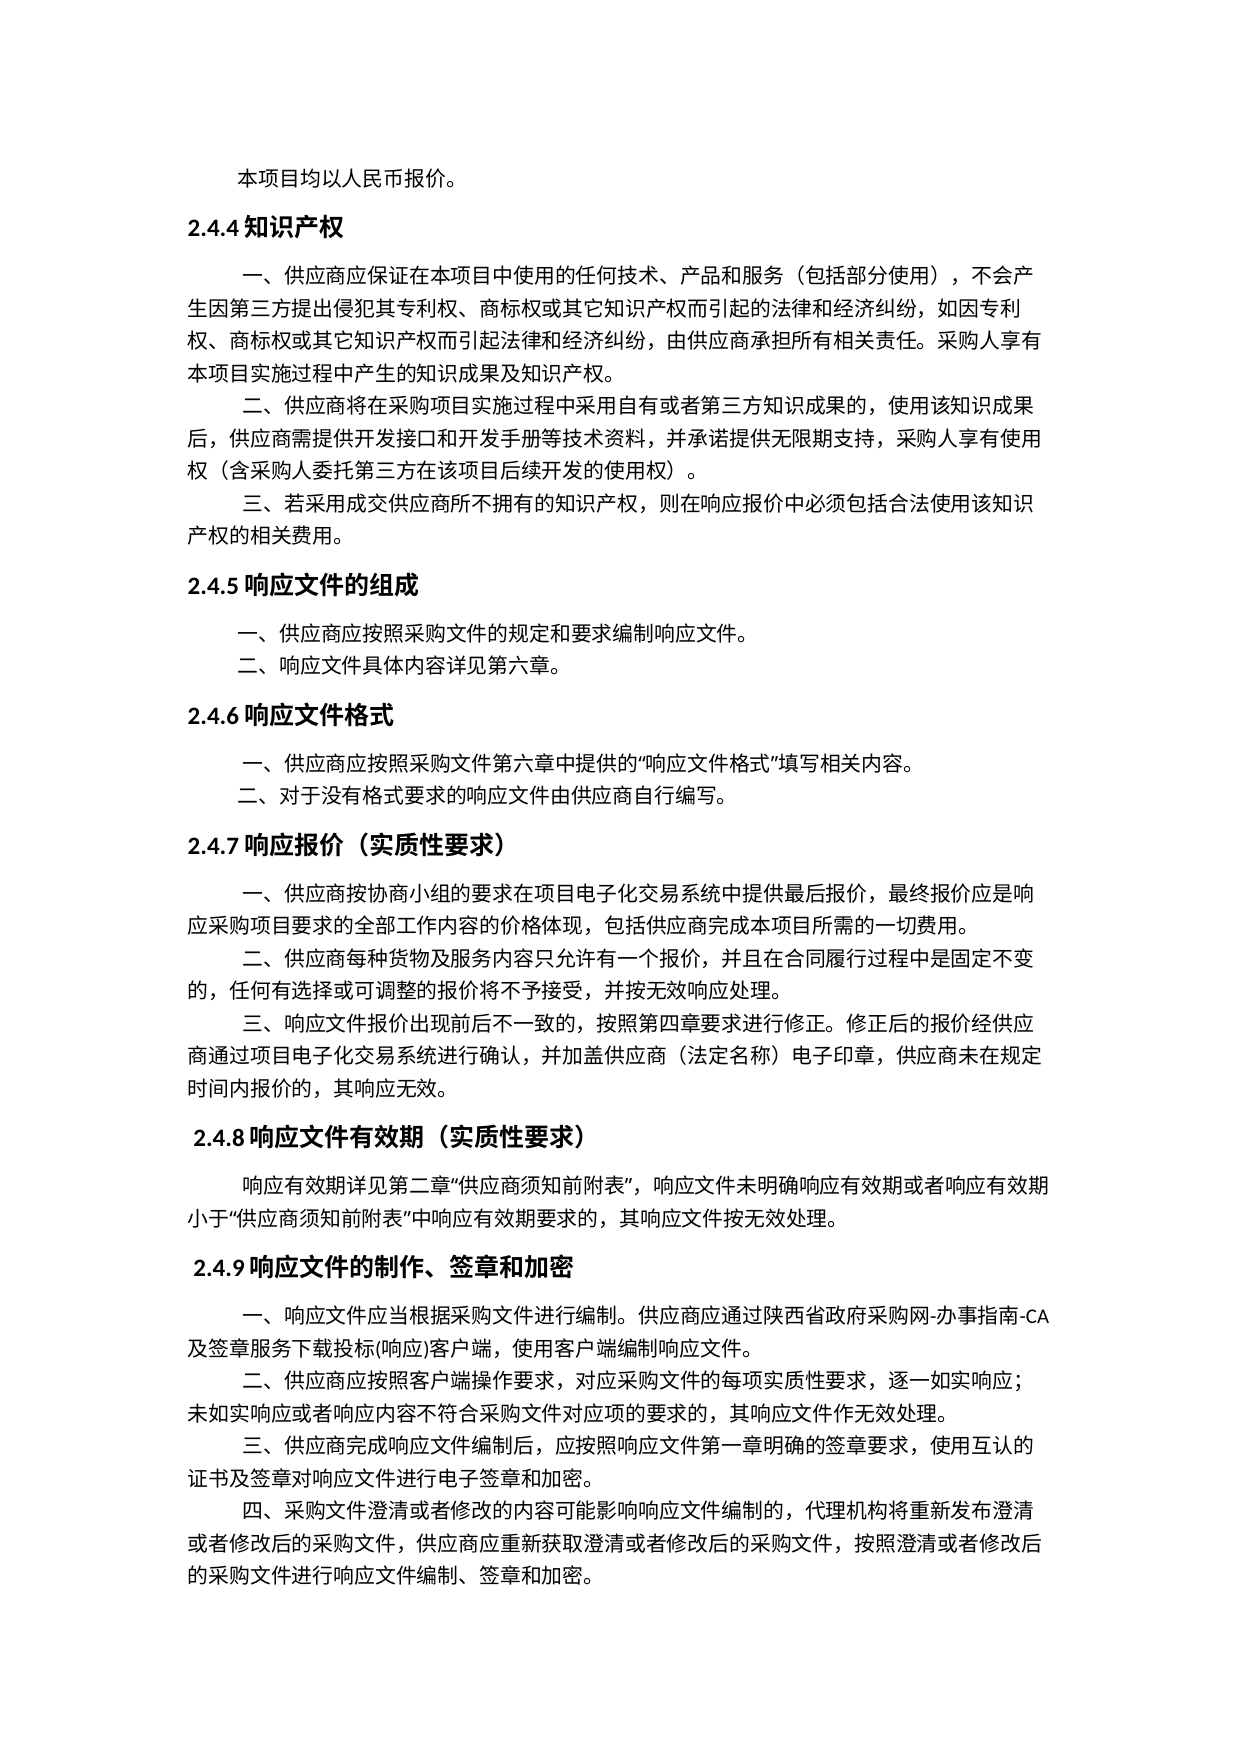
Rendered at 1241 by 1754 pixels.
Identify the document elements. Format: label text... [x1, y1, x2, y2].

text 三、供应商完成响应文件编制后，应按照响应文件第一章明确的签章要求，使用互认的证书及签章对响应文件进行电子签章和加密。 [187, 1429, 1053, 1494]
text 响应有效期详见第二章“供应商须知前附表”，响应文件未明确响应有效期或者响应有效期小于“供应商须知前附表”中响应有效期要求的，其响应文件按无效处理。 [187, 1169, 1053, 1234]
text 本项目均以人民币报价。 [187, 162, 1053, 194]
text 2.4.6响应文件格式 [187, 682, 1053, 747]
text 2.4.8响应文件有效期（实质性要求） [187, 1104, 1053, 1169]
text 二、供应商将在采购项目实施过程中采用自有或者第三方知识成果的，使用该知识成果后，供应商需提供开发接口和开发手册等技术资料，并承诺提供无限期支持，采购人享有使用权（含采购人委托第三方在该项目后续开发的使用权）。 [187, 389, 1053, 487]
text 2.4.7响应报价（实质性要求） [187, 812, 1053, 877]
text 二、对于没有格式要求的响应文件由供应商自行编写。 [187, 779, 1053, 812]
text 二、供应商每种货物及服务内容只允许有一个报价，并且在合同履行过程中是固定不变的，任何有选择或可调整的报价将不予接受，并按无效响应处理。 [187, 942, 1053, 1007]
text 二、供应商应按照客户端操作要求，对应采购文件的每项实质性要求，逐一如实响应；未如实响应或者响应内容不符合采购文件对应项的要求的，其响应文件作无效处理。 [187, 1364, 1053, 1429]
text 三、响应文件报价出现前后不一致的，按照第四章要求进行修正。修正后的报价经供应商通过项目电子化交易系统进行确认，并加盖供应商（法定名称）电子印章，供应商未在规定时间内报价的，其响应无效。 [187, 1007, 1053, 1104]
text 二、响应文件具体内容详见第六章。 [187, 649, 1053, 682]
text 2.4.5响应文件的组成 [187, 552, 1053, 617]
text 2.4.9响应文件的制作、签章和加密 [187, 1234, 1053, 1299]
text 一、供应商按协商小组的要求在项目电子化交易系统中提供最后报价，最终报价应是响应采购项目要求的全部工作内容的价格体现，包括供应商完成本项目所需的一切费用。 [187, 877, 1053, 942]
text 一、供应商应按照采购文件第六章中提供的“响应文件格式”填写相关内容。 [187, 747, 1053, 779]
text 2.4.4知识产权 [187, 194, 1053, 259]
text 一、供应商应保证在本项目中使用的任何技术、产品和服务（包括部分使用），不会产生因第三方提出侵犯其专利权、商标权或其它知识产权而引起的法律和经济纠纷，如因专利权、商标权或其它知识产权而引起法律和经济纠纷，由供应商承担所有相关责任。采购人享有本项目实施过程中产生的知识成果及知识产权。 [187, 259, 1053, 389]
text 一、响应文件应当根据采购文件进行编制。供应商应通过陕西省政府采购网-办事指南-CA及签章服务下载投标(响应)客户端，使用客户端编制响应文件。 [187, 1299, 1053, 1364]
text 四、采购文件澄清或者修改的内容可能影响响应文件编制的，代理机构将重新发布澄清或者修改后的采购文件，供应商应重新获取澄清或者修改后的采购文件，按照澄清或者修改后的采购文件进行响应文件编制、签章和加密。 [187, 1494, 1053, 1592]
text 三、若采用成交供应商所不拥有的知识产权，则在响应报价中必须包括合法使用该知识产权的相关费用。 [187, 487, 1053, 552]
text 一、供应商应按照采购文件的规定和要求编制响应文件。 [187, 617, 1053, 649]
